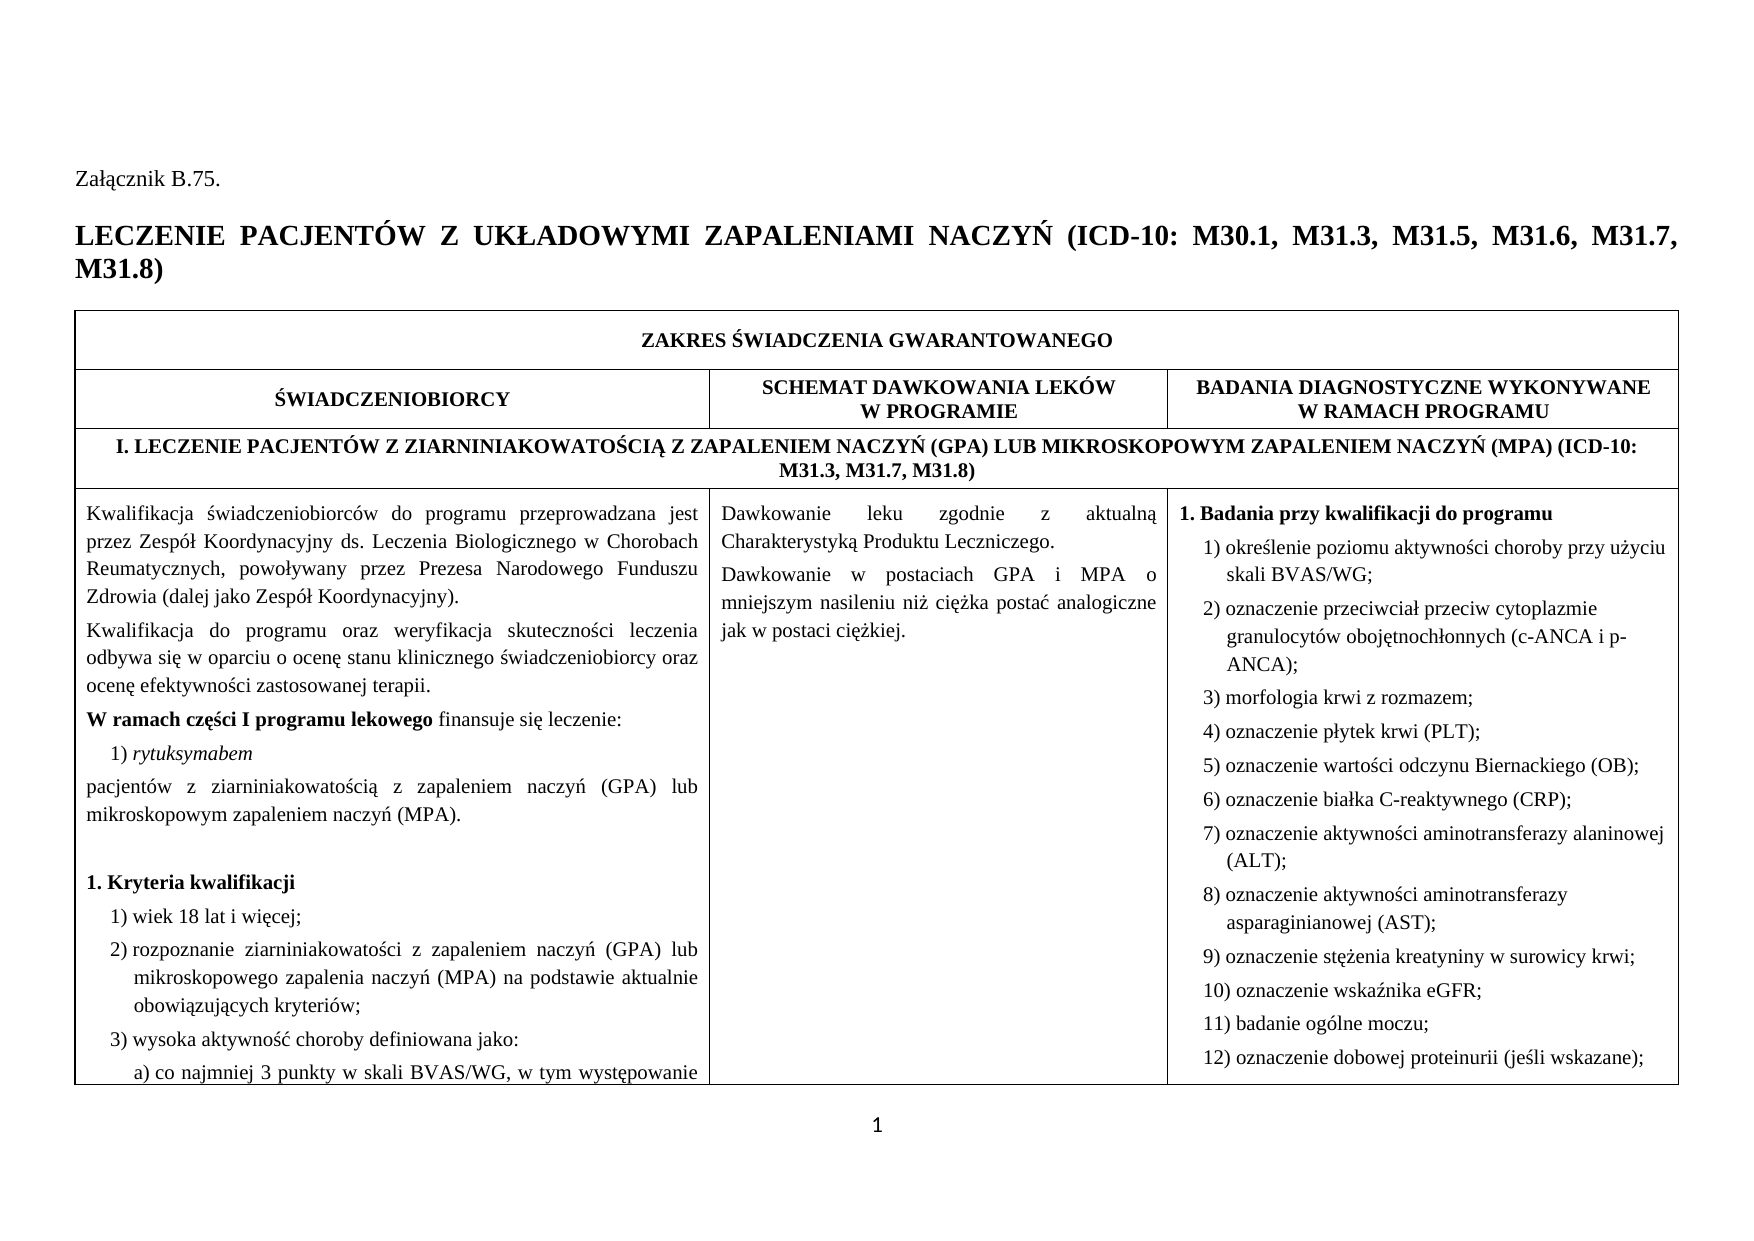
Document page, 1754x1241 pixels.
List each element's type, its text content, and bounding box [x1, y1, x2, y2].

table_cell SCHEMAT DAWKOWANIA LEKÓW W PROGRAMIE [710, 370, 1167, 428]
table_cell ŚWIADCZENIOBIORCY [76, 370, 709, 428]
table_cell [76, 489, 709, 1084]
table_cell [710, 489, 1167, 1084]
table_header ZAKRES ŚWIADCZENIA GWARANTOWANEGO [76, 311, 1678, 369]
table_cell I. LECZENIE PACJENTÓW Z ZIARNINIAKOWATOŚCIĄ Z ZAPALENIEM NACZYŃ (GPA) LUB MIKROSKOPOWYM ZAPALENIEM NACZYŃ (MPA) (ICD-10: M31.3, M31.7, M31.8) [76, 429, 1678, 487]
text LECZENIE PACJENTÓW Z UKŁADOWYMI ZAPALENIAMI NACZYŃ (ICD-10: M30.1, M31.3, M31.5, M31.6, M31.7, M31.8) [75, 218, 1679, 285]
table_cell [1168, 489, 1678, 1084]
table_cell BADANIA DIAGNOSTYCZNE WYKONYWANE W RAMACH PROGRAMU [1168, 370, 1678, 428]
text Załącznik B.75. [75, 165, 1679, 192]
